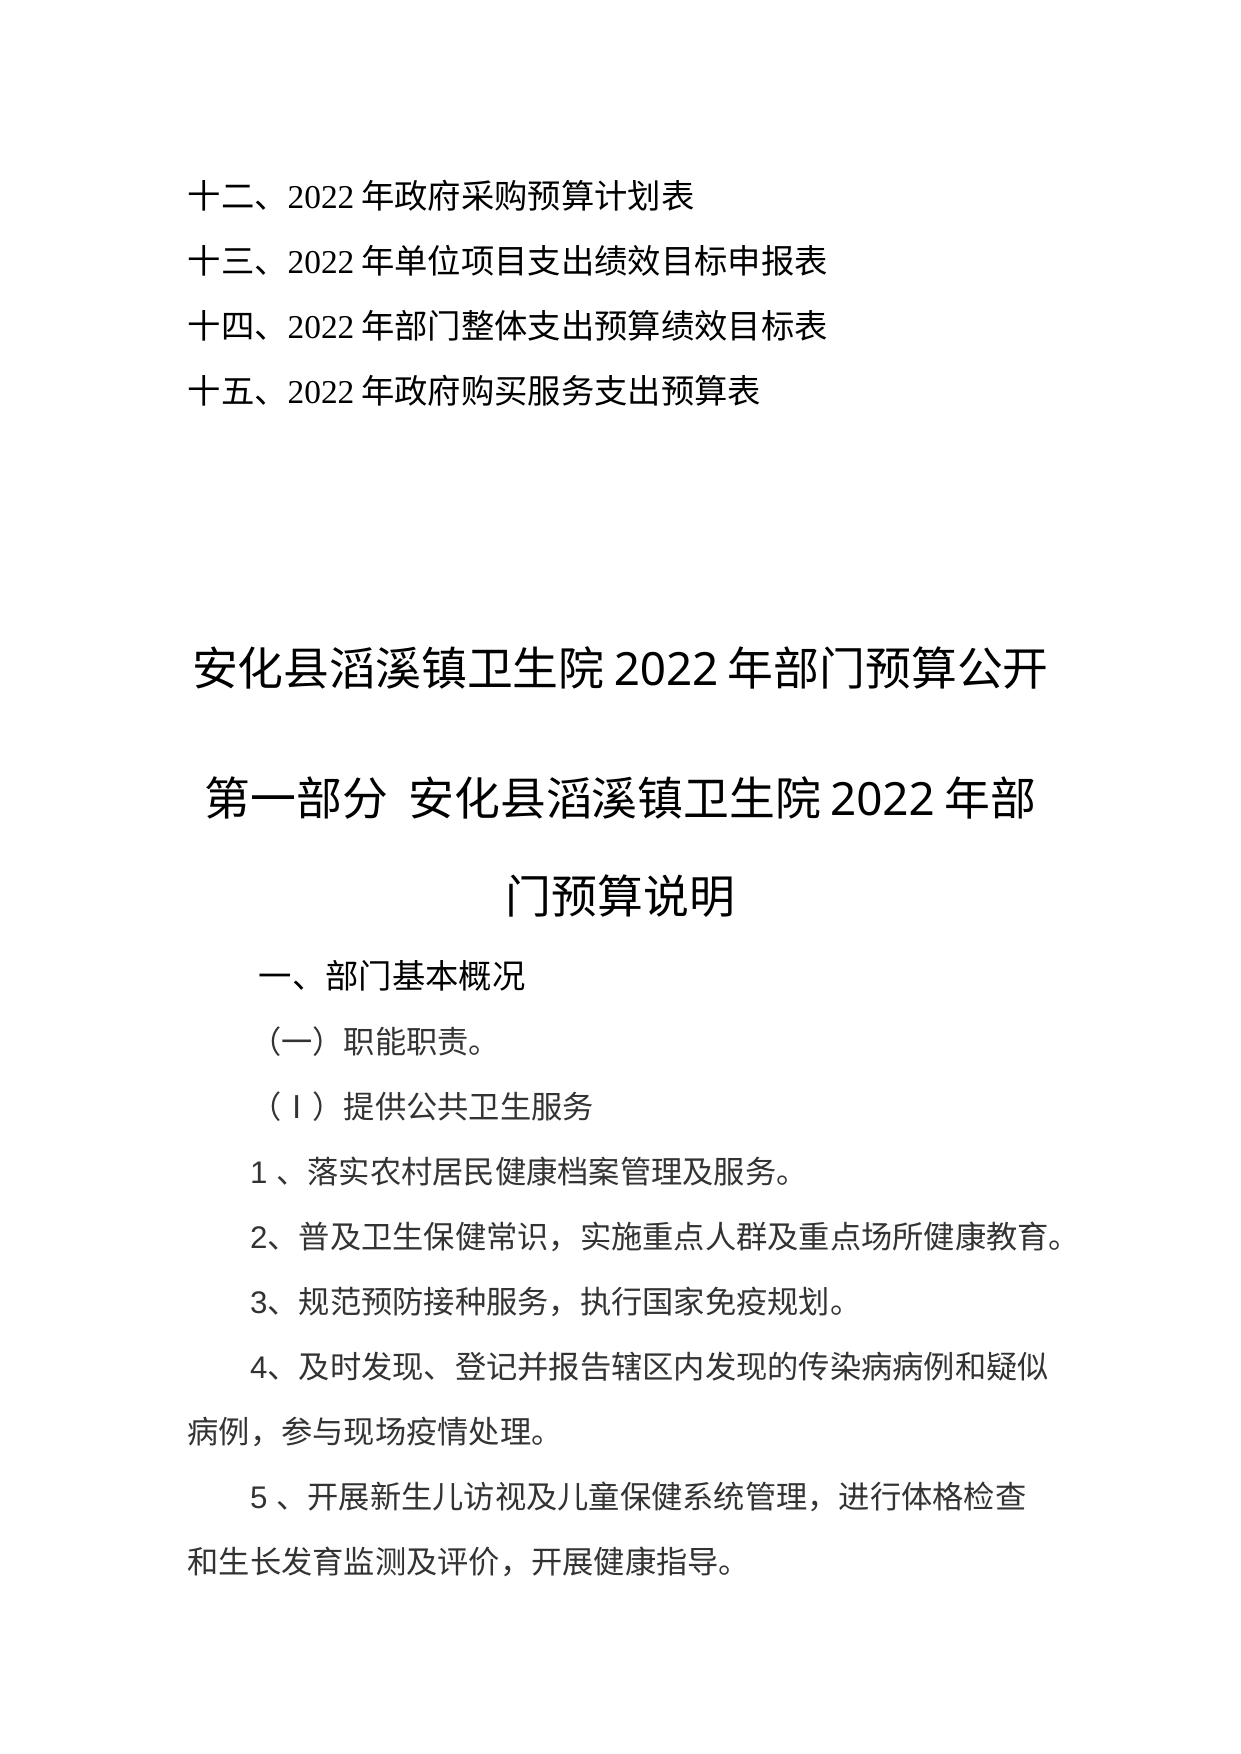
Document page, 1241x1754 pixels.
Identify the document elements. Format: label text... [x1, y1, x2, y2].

text 第一部分 安化县滔溪镇卫生院2022年部门预算说明 [187, 747, 1053, 942]
text 5 、开展新生儿访视及儿童保健系统管理，进行体格检查和生长发育监测及评价，开展健康指导。 [187, 1462, 1053, 1592]
text 十四、2022年部门整体支出预算绩效目标表 [187, 292, 1053, 357]
text 2、普及卫生保健常识，实施重点人群及重点场所健康教育。 [187, 1202, 1053, 1267]
text 十三、2022年单位项目支出绩效目标申报表 [187, 227, 1053, 292]
text 3、规范预防接种服务，执行国家免疫规划。 [187, 1267, 1053, 1332]
text 十五、2022年政府购买服务支出预算表 [187, 357, 1053, 422]
text （Ⅰ）提供公共卫生服务 [187, 1072, 1053, 1137]
text 4、及时发现、登记并报告辖区内发现的传染病病例和疑似病例，参与现场疫情处理。 [187, 1332, 1053, 1462]
text 一、部门基本概况 [187, 942, 1053, 1007]
text 1 、落实农村居民健康档案管理及服务。 [187, 1137, 1053, 1202]
text （一）职能职责。 [187, 1007, 1053, 1072]
text 安化县滔溪镇卫生院2022年部门预算公开 [187, 617, 1053, 714]
text 十二、2022年政府采购预算计划表 [187, 162, 1053, 227]
